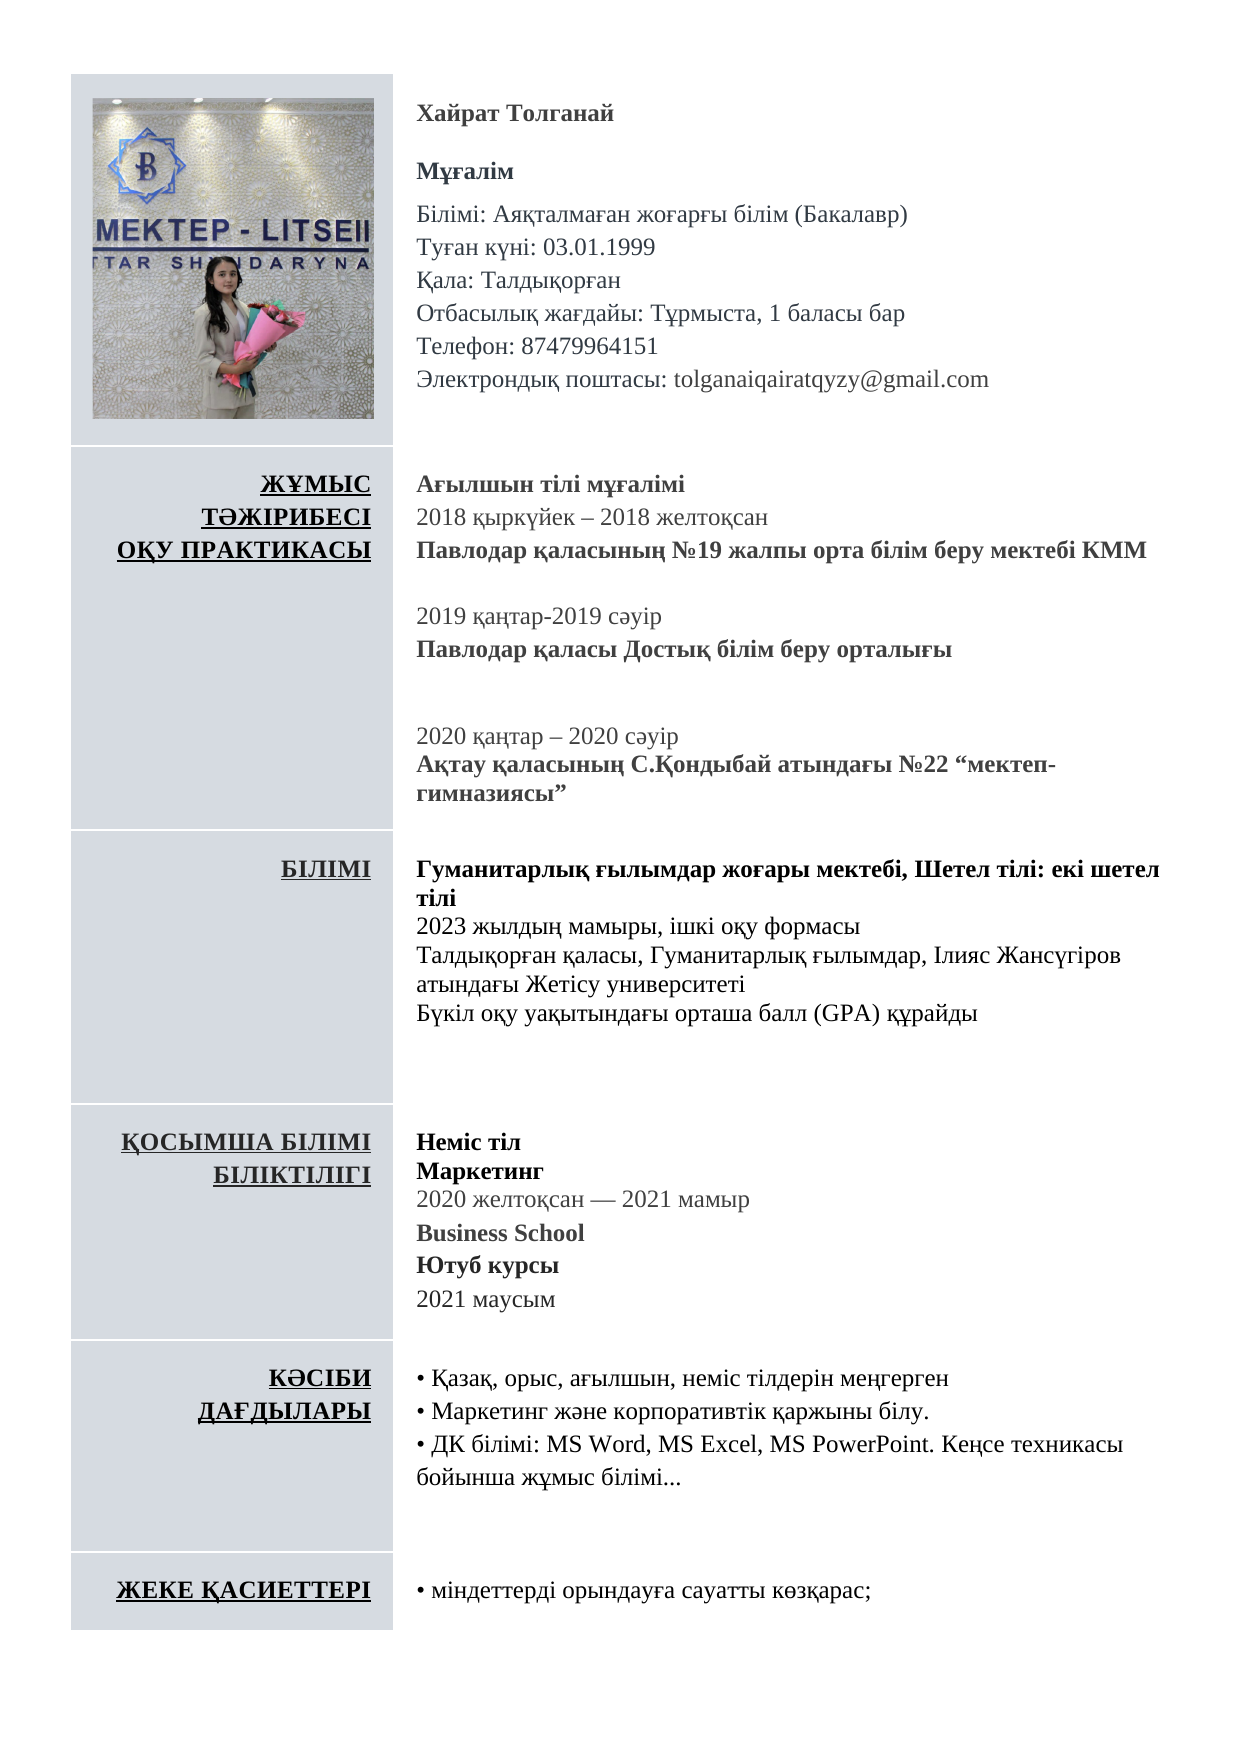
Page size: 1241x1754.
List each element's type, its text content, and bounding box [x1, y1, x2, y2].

table_cell Гуманитарлық ғылымдар жоғары мектебі, Шетел тілі: екі шетел тілі 2023 жылдың мамыры, ішкі оқу формасы Талдықорған қаласы, Гуманитарлық ғылымдар, Ілияс Жансүгіров атындағы Жетісу университеті Бүкіл оқу уақытындағы орташа балл (GPA) құрайды [395, 831, 1194, 1103]
table_cell ҚОСЫМША БІЛІМІ БІЛІКТІЛІГІ [71, 1105, 393, 1339]
table_cell • Қазақ, орыс, ағылшын, неміс тілдерін меңгерген • Маркетинг және корпоративтік қаржыны білу. • ДК білімі: MS Word, MS Excel, MS PowerPoint. Кеңсе техникасы бойынша жұмыс білімі... [395, 1341, 1194, 1551]
table_cell ЖЕКЕ ҚАСИЕТТЕРІ [71, 1553, 393, 1630]
table_cell Ағылшын тілі мұғалімі 2018 қыркүйек – 2018 желтоқсан Павлодар қаласының №19 жалпы орта білім беру мектебі КММ 2019 қаңтар-2019 сәуір Павлодар қаласы Достық білім беру орталығы 2020 қаңтар – 2020 сәуір Ақтау қаласының С.Қондыбай атындағы №22 “мектеп-гимназиясы” [395, 447, 1194, 829]
picture [92, 98, 374, 419]
table_header [71, 74, 393, 445]
table_cell КӘСІБИ ДАҒДЫЛАРЫ [71, 1341, 393, 1551]
table_cell Неміс тіл Маркетинг 2020 желтоқсан — 2021 мамыр Business School Ютуб курсы 2021 маусым [395, 1105, 1194, 1339]
table_header Хайрат Толганай Мұғалім Білімі: Аяқталмаған жоғарғы білім (Бакалавр) Туған күні: 03.01.1999 Қала: Талдықорған Отбасылық жағдайы: Тұрмыста, 1 баласы бар Телефон: 87479964151 Электрондық поштасы: tolganaiqairatqyzy@gmail.com [395, 76, 1194, 445]
table_cell ЖҰМЫС ТӘЖІРИБЕСІ ОҚУ ПРАКТИКАСЫ [71, 447, 393, 829]
table_cell БІЛІМІ [71, 831, 393, 1103]
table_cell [395, 1553, 1194, 1630]
